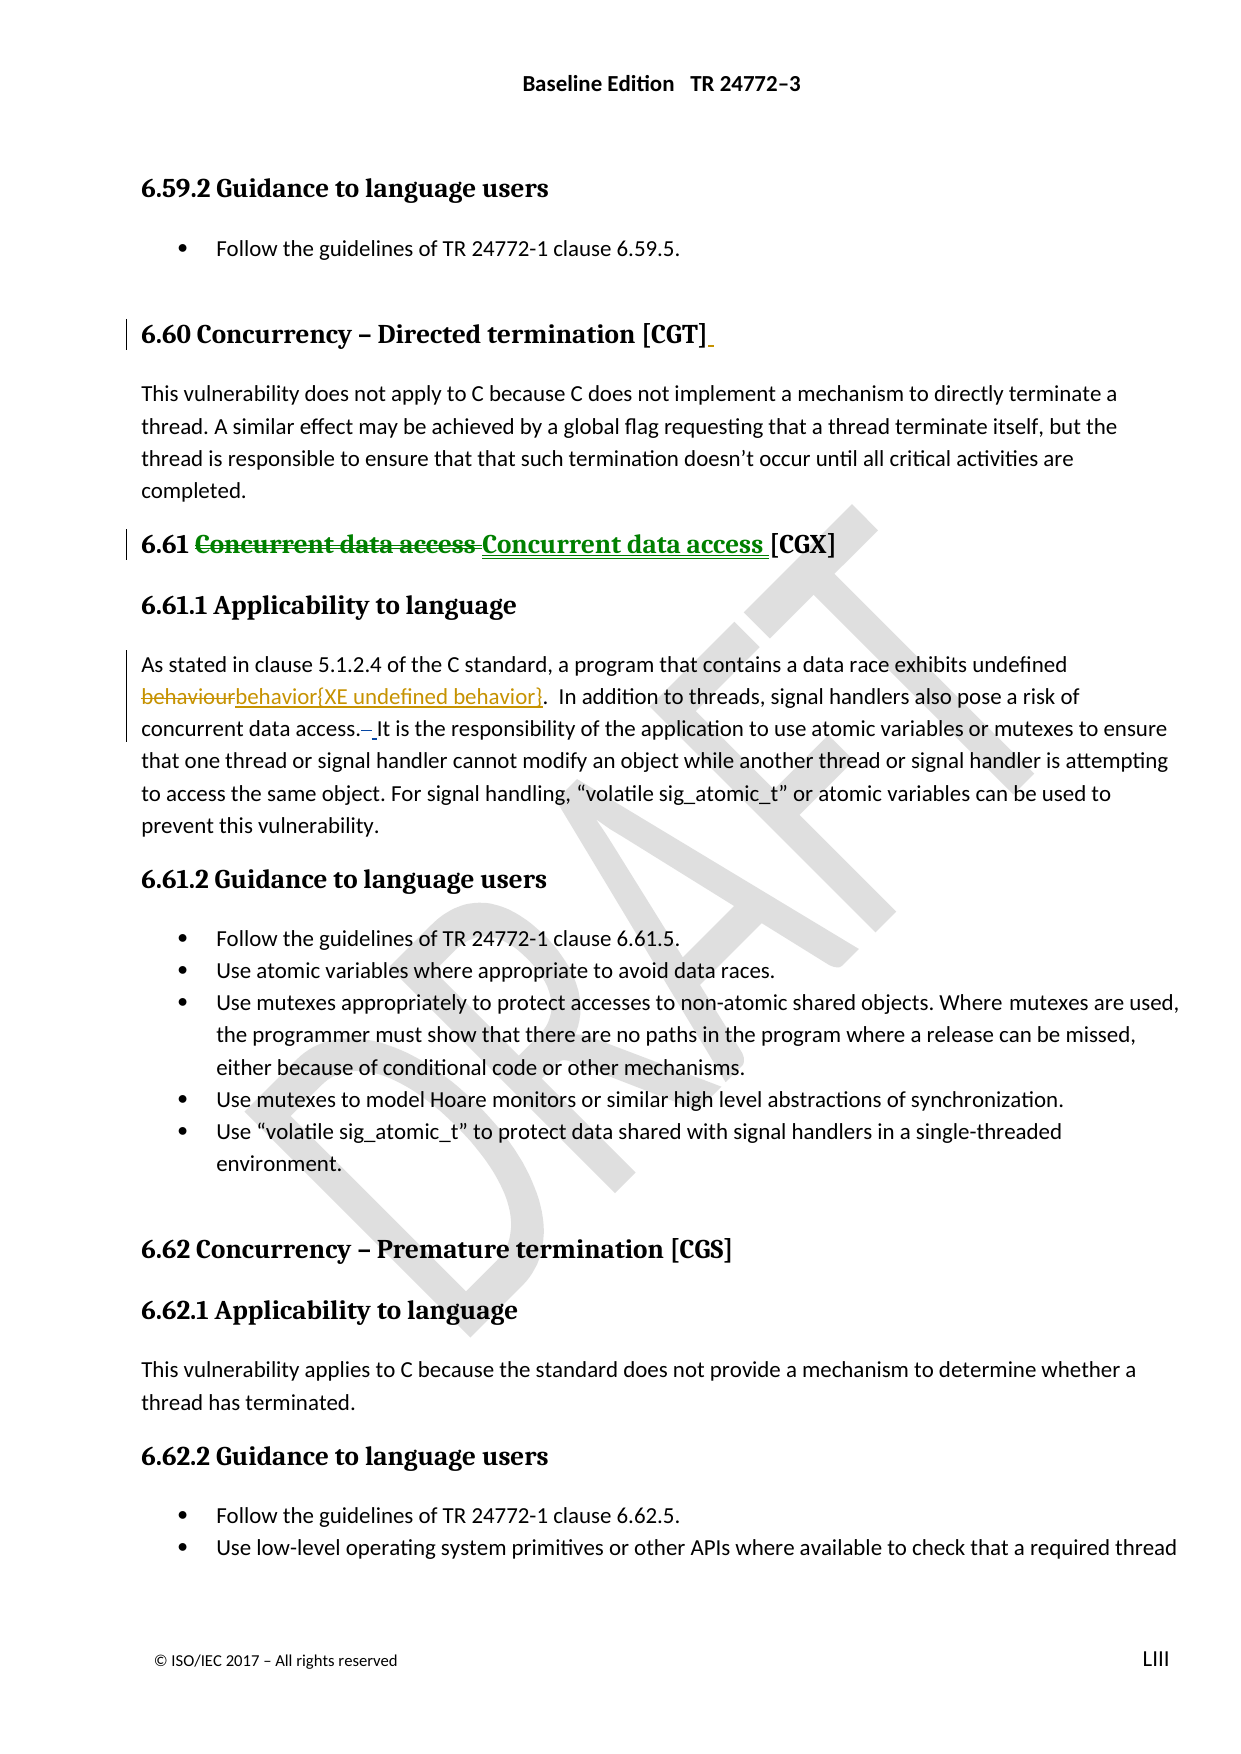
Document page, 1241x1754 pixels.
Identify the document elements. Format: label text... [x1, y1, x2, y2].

subtitle 6.61.2 Guidance to language users [141, 864, 1182, 895]
subtitle 6.62 Concurrency – Premature termination [CGS] [141, 1234, 1182, 1266]
subtitle 6.60 Concurrency – Directed termination [CGT] [141, 319, 1182, 350]
list Follow the guidelines of TR 24772-1 clause 6.61.5. [178, 924, 1182, 952]
list Follow the guidelines of TR 24772-1 clause 6.62.5. [178, 1501, 1182, 1529]
list Follow the guidelines of TR 24772-1 clause 6.59.5. [178, 234, 1182, 262]
list Use mutexes appropriately to protect accesses to non-atomic shared objects. Where mutexes are used, the programmer must show that there are no paths in the program where a release can be missed, either because of conditional code or other mechanisms. [178, 988, 1182, 1081]
text As stated in clause 5.1.2.4 of the C standard, a program that contains a data race exhibits undefined . In addition to threads, signal handlers also pose a risk of concurrent data access.It is the responsibility of the application to use atomic variables or mutexes to ensure that one thread or signal handler cannot modify an object while another thread or signal handler is attempting to access the same object. For signal handling, “volatile sig_atomic_t” or atomic variables can be used to prevent this vulnerability. [141, 650, 1182, 839]
text This vulnerability does not apply to C because C does not implement a mechanism to directly terminate a thread. A similar effect may be achieved by a global flag requesting that a thread terminate itself, but the thread is responsible to ensure that that such termination doesn’t occur until all critical activities are completed. [141, 379, 1182, 504]
subtitle 6.61 [CGX] [141, 529, 1182, 560]
list Use mutexes to model Hoare monitors or similar high level abstractions of synchronization. [178, 1085, 1182, 1113]
list Use atomic variables where appropriate to avoid data races. [178, 956, 1182, 984]
subtitle 6.61.1 Applicability to language [141, 590, 1182, 621]
subtitle 6.62.2 Guidance to language users [141, 1441, 1182, 1472]
list Use “volatile sig_atomic_t” to protect data shared with signal handlers in a single-threaded environment. [178, 1117, 1182, 1177]
list Use low-level operating system primitives or other APIs where available to check that a required thread is still active. [178, 1533, 1182, 1561]
subtitle 6.59.2 Guidance to language users [141, 173, 1182, 205]
text This vulnerability applies to C because the standard does not provide a mechanism to determine whether a thread has terminated. [141, 1355, 1182, 1416]
subtitle 6.62.1 Applicability to language [141, 1295, 1182, 1326]
